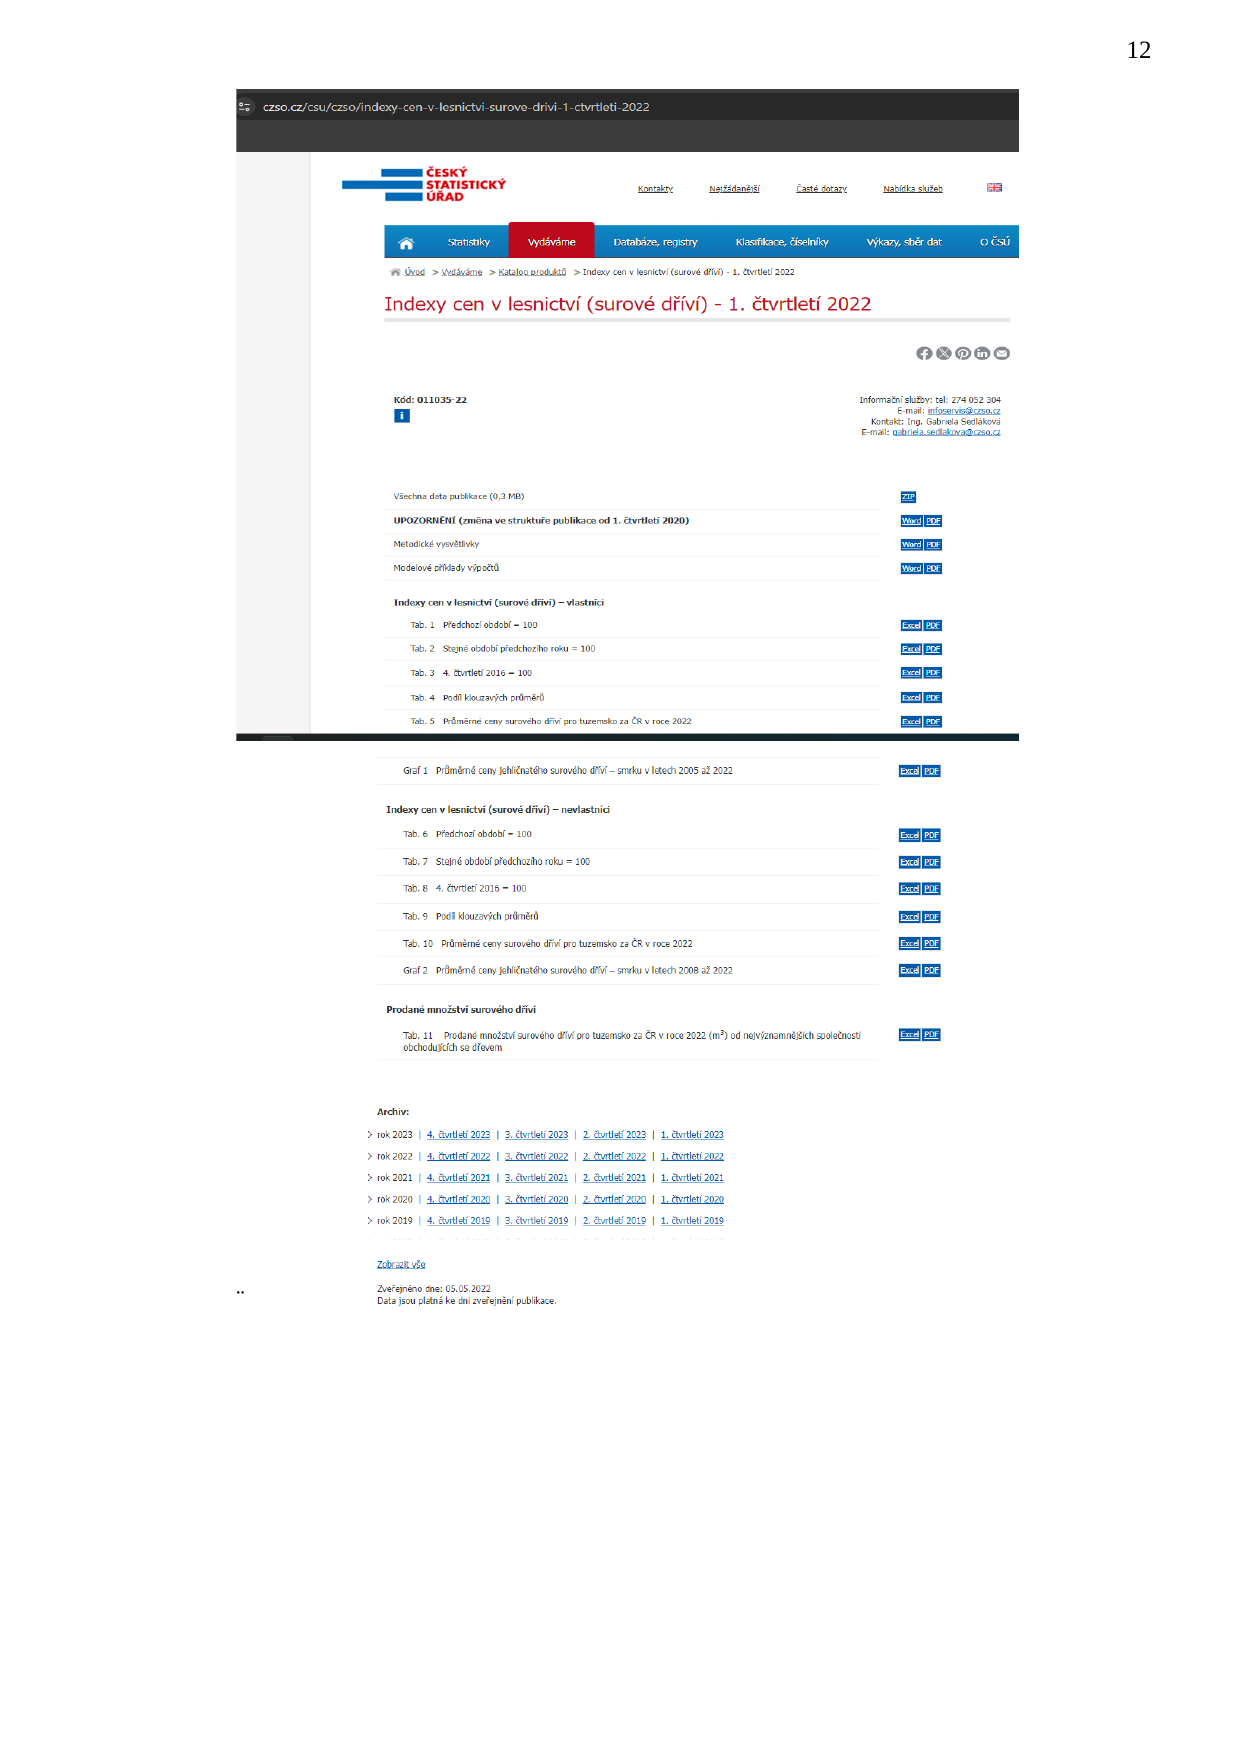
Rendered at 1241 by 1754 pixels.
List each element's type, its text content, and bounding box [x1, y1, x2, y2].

picture [236, 89, 1019, 741]
picture [353, 757, 1017, 1308]
